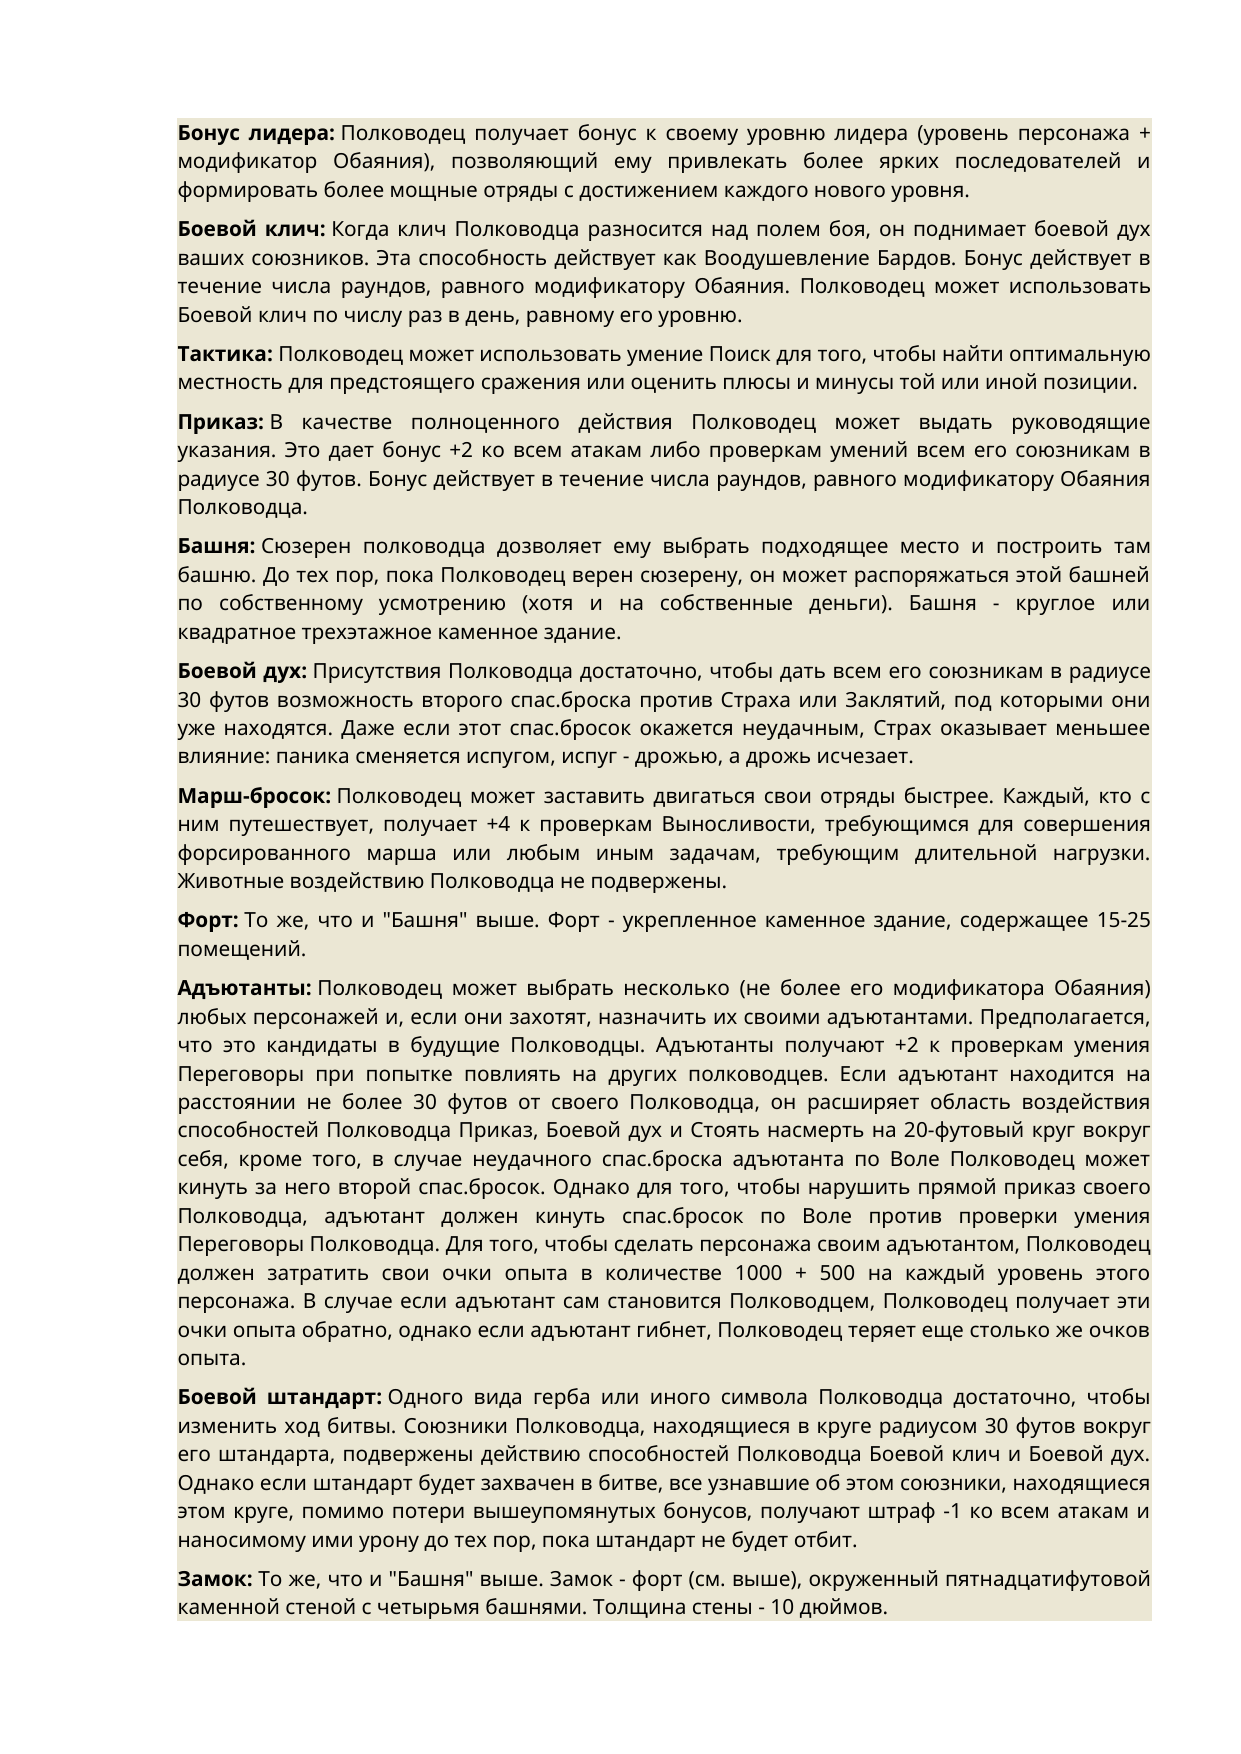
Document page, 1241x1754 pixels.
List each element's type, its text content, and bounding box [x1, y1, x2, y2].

text Марш-бросок: Полководец может заставить двигаться свои отряды быстрее. Каждый, кто с ним путешествует, получает +4 к проверкам Выносливости, требующимся для совершения форсированного марша или любым иным задачам, требующим длительной нагрузки. Животные воздействию Полководца не подвержены. [177, 781, 1152, 895]
text Приказ: В качестве полноценного действия Полководец может выдать руководящие указания. Это дает бонус +2 ко всем атакам либо проверкам умений всем его союзникам в радиусе 30 футов. Бонус действует в течение числа раундов, равного модификатору Обаяния Полководца. [177, 407, 1152, 521]
text Тактика: Полководец может использовать умение Поиск для того, чтобы найти оптимальную местность для предстоящего сражения или оценить плюсы и минусы той или иной позиции. [177, 339, 1152, 396]
text Адъютанты: Полководец может выбрать несколько (не более его модификатора Обаяния) любых персонажей и, если они захотят, назначить их своими адъютантами. Предполагается, что это кандидаты в будущие Полководцы. Адъютанты получают +2 к проверкам умения Переговоры при попытке повлиять на других полководцев. Если адъютант находится на расстоянии не более 30 футов от своего Полководца, он расширяет область воздействия способностей Полководца Приказ, Боевой дух и Стоять насмерть на 20-футовый круг вокруг себя, кроме того, в случае неудачного спас.броска адъютанта по Воле Полководец может кинуть за него второй спас.бросок. Однако для того, чтобы нарушить прямой приказ своего Полководца, адъютант должен кинуть спас.бросок по Воле против проверки умения Переговоры Полководца. Для того, чтобы сделать персонажа своим адъютантом, Полководец должен затратить свои очки опыта в количестве 1000 + 500 на каждый уровень этого персонажа. В случае если адъютант сам становится Полководцем, Полководец получает эти очки опыта обратно, однако если адъютант гибнет, Полководец теряет еще столько же очков опыта. [177, 973, 1152, 1372]
text Башня: Сюзерен полководца дозволяет ему выбрать подходящее место и построить там башню. До тех пор, пока Полководец верен сюзерену, он может распоряжаться этой башней по собственному усмотрению (хотя и на собственные деньги). Башня - круглое или квадратное трехэтажное каменное здание. [177, 532, 1152, 645]
text Боевой дух: Присутствия Полководца достаточно, чтобы дать всем его союзникам в радиусе 30 футов возможность второго спас.броска против Страха или Заклятий, под которыми они уже находятся. Даже если этот спас.бросок окажется неудачным, Страх оказывает меньшее влияние: паника сменяется испугом, испуг - дрожью, а дрожь исчезает. [177, 656, 1152, 770]
text Форт: То же, что и "Башня" выше. Форт - укрепленное каменное здание, содержащее 15-25 помещений. [177, 906, 1152, 962]
text Боевой клич: Когда клич Полководца разносится над полем боя, он поднимает боевой дух ваших союзников. Эта способность действует как Воодушевление Бардов. Бонус действует в течение числа раундов, равного модификатору Обаяния. Полководец может использовать Боевой клич по числу раз в день, равному его уровню. [177, 214, 1152, 328]
text Боевой штандарт: Одного вида герба или иного символа Полководца достаточно, чтобы изменить ход битвы. Союзники Полководца, находящиеся в круге радиусом 30 футов вокруг его штандарта, подвержены действию способностей Полководца Боевой клич и Боевой дух. Однако если штандарт будет захвачен в битве, все узнавшие об этом союзники, находящиеся этом круге, помимо потери вышеупомянутых бонусов, получают штраф -1 ко всем атакам и наносимому ими урону до тех пор, пока штандарт не будет отбит. [177, 1382, 1152, 1553]
text Бонус лидера: Полководец получает бонус к своему уровню лидера (уровень персонажа + модификатор Обаяния), позволяющий ему привлекать более ярких последователей и формировать более мощные отряды с достижением каждого нового уровня. [177, 118, 1152, 203]
text Замок: То же, что и "Башня" выше. Замок - форт (см. выше), окруженный пятнадцатифутовой каменной стеной с четырьмя башнями. Толщина стены - 10 дюймов. [177, 1564, 1152, 1621]
